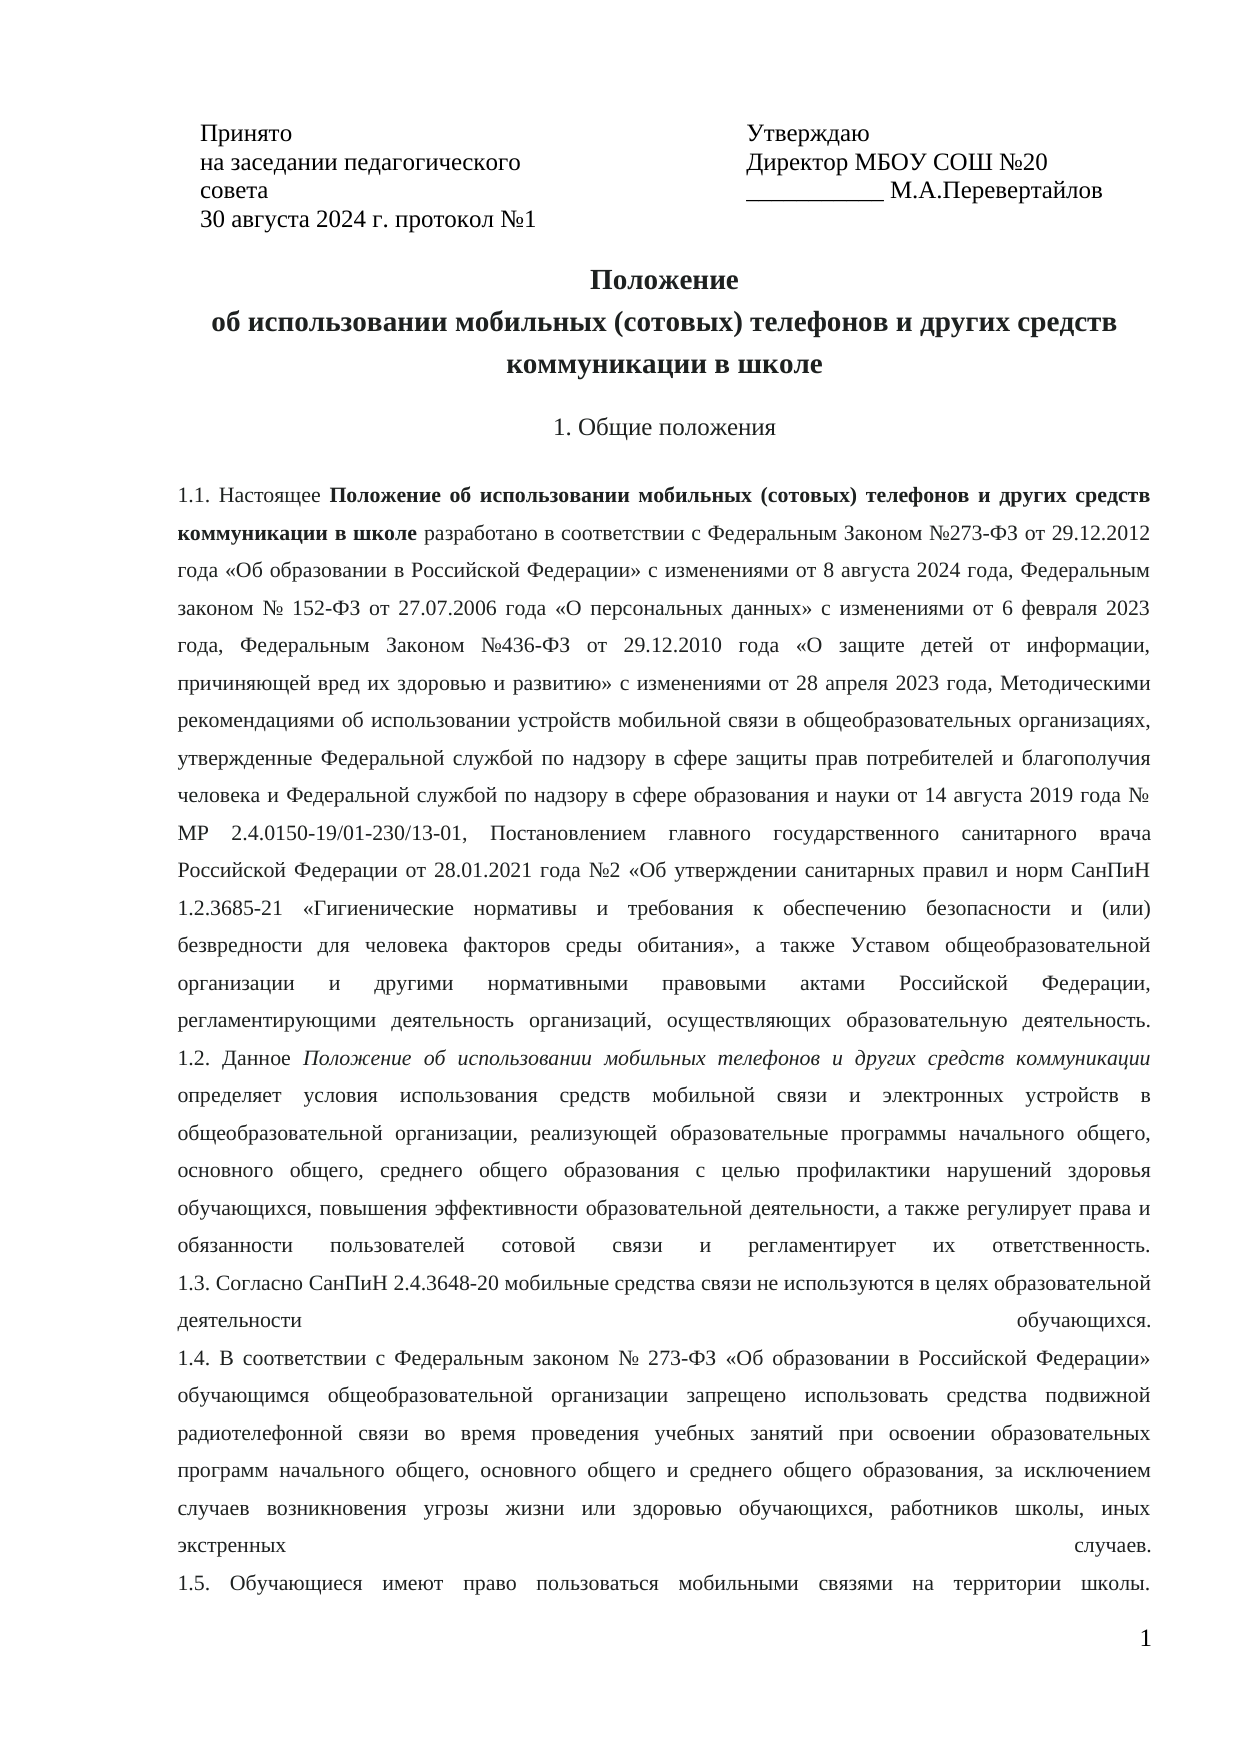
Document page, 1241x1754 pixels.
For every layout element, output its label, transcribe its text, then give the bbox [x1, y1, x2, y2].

subtitle Положение об использовании мобильных (сотовых) телефонов и других средств коммуникации в школе [177, 262, 1152, 379]
text 1. Общие положения [177, 403, 1152, 441]
table_header Утверждаю Директор МБОУ СОШ №20 ___________ М.А.Перевертайлов [735, 118, 1148, 233]
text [177, 470, 1152, 1595]
table_header Принято на заседании педагогического совета 30 августа 2024 г. протокол №1 [189, 118, 735, 233]
